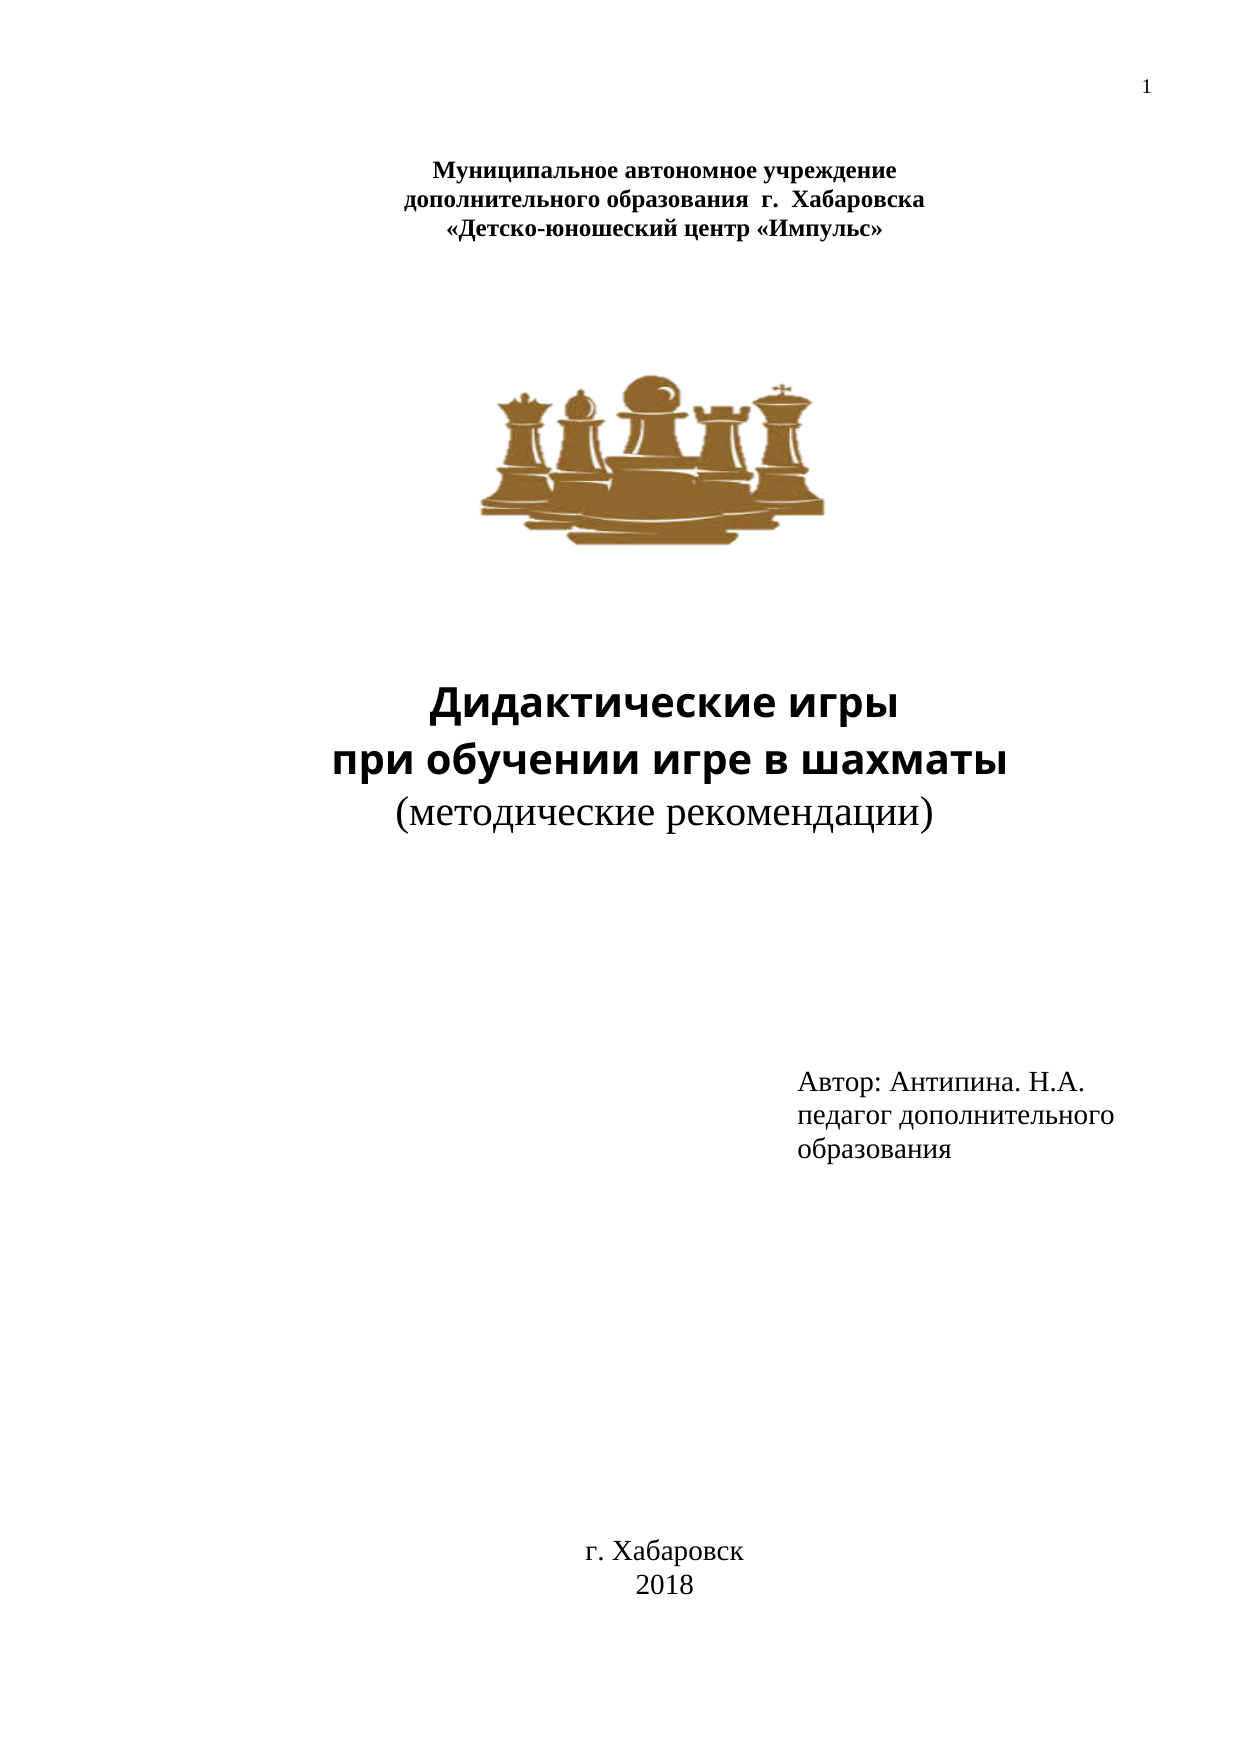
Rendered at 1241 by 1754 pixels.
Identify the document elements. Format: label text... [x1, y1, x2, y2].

text Автор: Антипина. Н.А. [177, 1064, 1152, 1097]
text Дидактические игры [177, 673, 1152, 730]
picture [473, 366, 830, 551]
text 2018 [177, 1567, 1152, 1600]
text образования [177, 1131, 1152, 1164]
text г. Хабаровск [177, 1533, 1152, 1567]
text Муниципальное автономное учреждение [177, 156, 1152, 184]
text (методические рекомендации) [177, 787, 1152, 834]
text дополнительного образования г. Хабаровска [177, 184, 1152, 213]
text педагог дополнительного [177, 1097, 1152, 1131]
text «Детско-юношеский центр «Импульс» [177, 213, 1152, 242]
text при обучении игре в шахматы [177, 730, 1152, 787]
